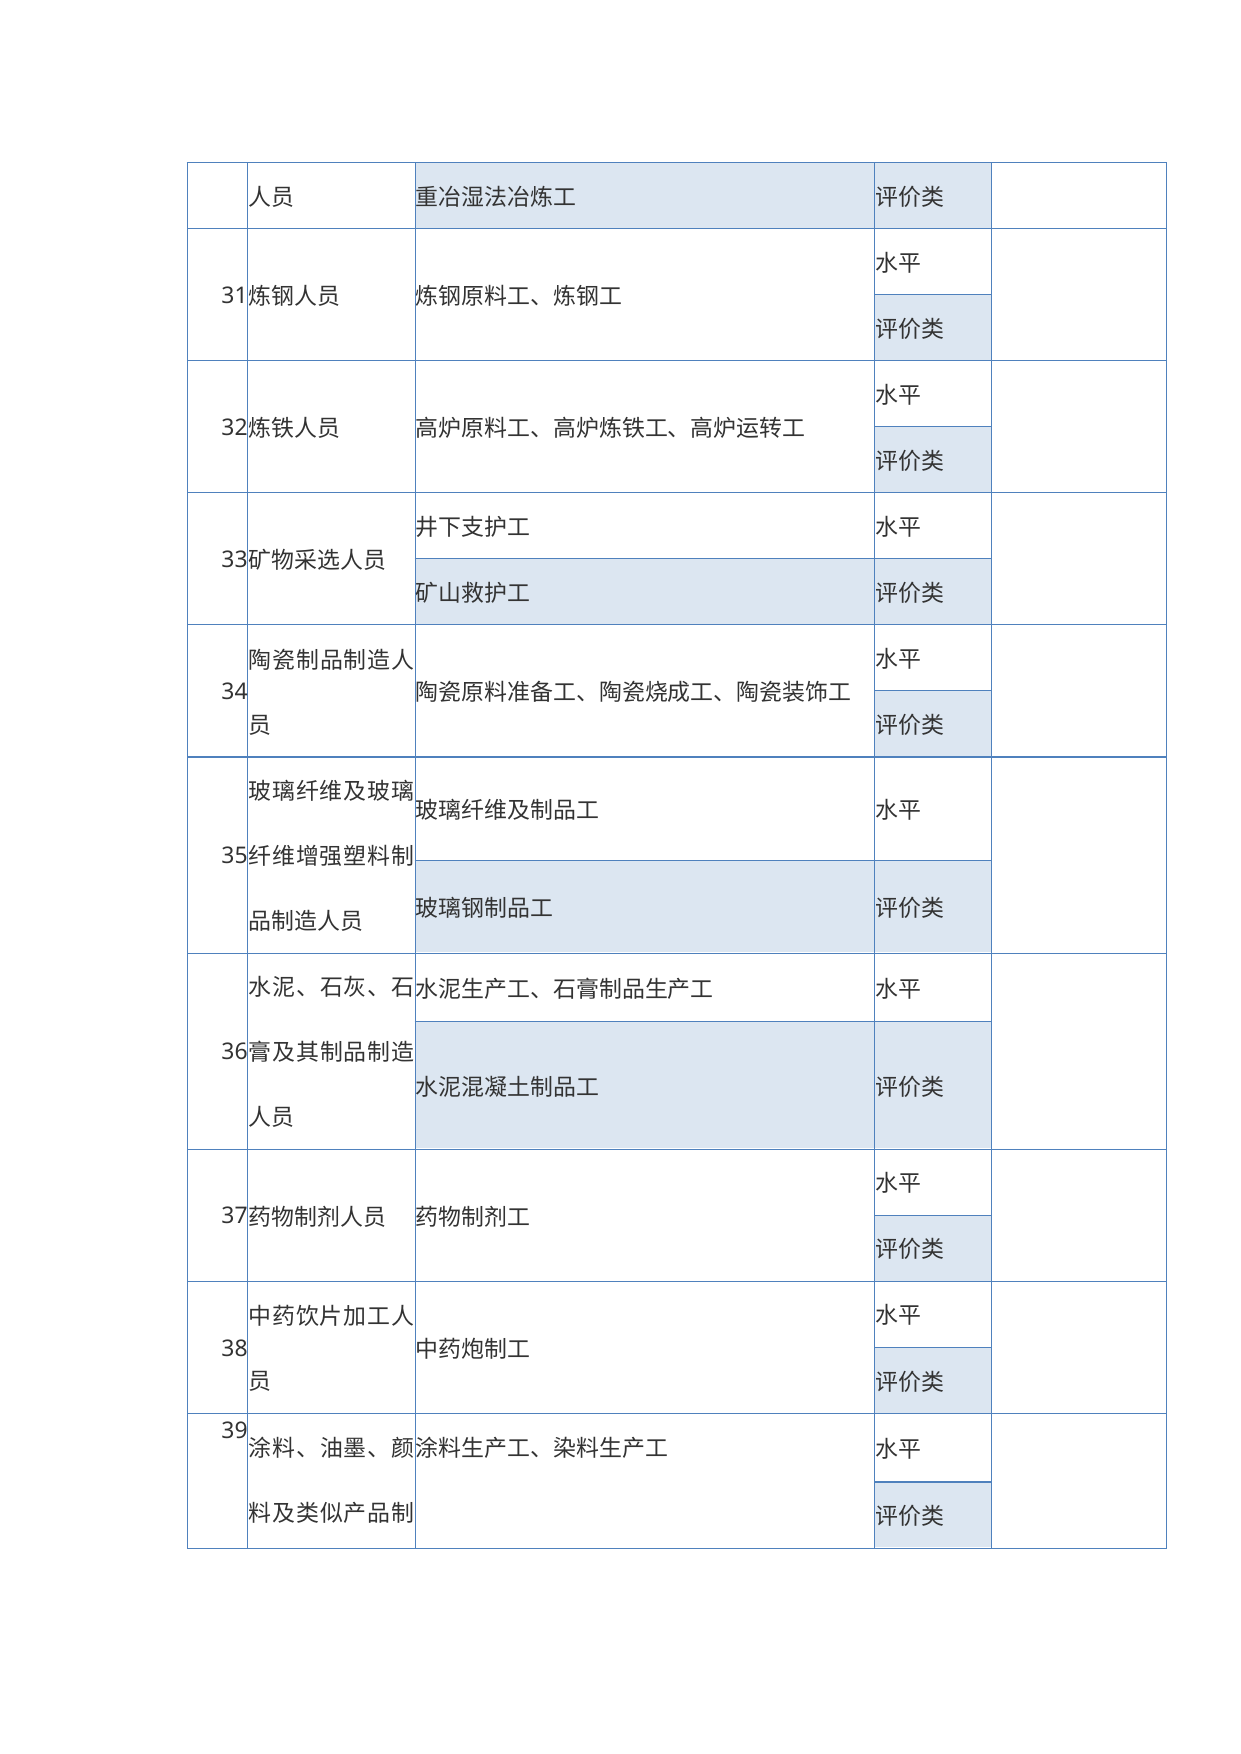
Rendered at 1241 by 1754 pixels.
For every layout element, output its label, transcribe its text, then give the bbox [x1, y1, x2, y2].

table_cell 水平 [875, 493, 991, 558]
table_cell 药物制剂人员 [248, 1150, 415, 1281]
table_cell 涂料、油墨、颜料及类似产品制造人员 [248, 1414, 415, 1547]
table_cell 31 [188, 229, 247, 360]
table_cell 玻璃纤维及玻璃纤维增强塑料制品制造人员 [248, 758, 415, 952]
table_cell 矿山救护工 [416, 559, 874, 624]
table_cell 评价类 [875, 1022, 991, 1148]
table_cell 评价类 [875, 1348, 991, 1413]
table_cell 玻璃纤维及制品工 [416, 758, 874, 859]
table_cell [992, 1414, 1166, 1547]
table_cell 高炉原料工、高炉炼铁工、高炉运转工 [416, 361, 874, 492]
table_cell 炼钢原料工、炼钢工 [416, 229, 874, 360]
table_cell 陶瓷制品制造人员 [248, 625, 415, 756]
table_cell 水泥生产工、石膏制品生产工 [416, 954, 874, 1021]
table_cell 评价类 [875, 559, 991, 624]
table_cell 36 [188, 954, 247, 1148]
table_cell 水平 [875, 625, 991, 690]
table_cell 38 [188, 1282, 247, 1413]
table_cell 水平 [875, 1150, 991, 1214]
table_cell 35 [188, 758, 247, 952]
table_cell 评价类 [875, 163, 991, 228]
table_cell [992, 361, 1166, 492]
table_cell 水平 [875, 1282, 991, 1347]
table_cell 33 [188, 493, 247, 624]
table_cell 重有色金属冶炼人员 [248, 163, 415, 228]
table_cell 水平 [875, 229, 991, 294]
table_cell 井下支护工 [416, 493, 874, 558]
table_cell 37 [188, 1150, 247, 1281]
table_cell 评价类 [875, 1216, 991, 1281]
table_cell 重冶湿法冶炼工 [416, 163, 874, 228]
table_cell 水平 [875, 1414, 991, 1481]
table_cell [992, 625, 1166, 756]
table_cell 30 [188, 163, 247, 228]
table_cell 涂料生产工、染料生产工 [416, 1414, 874, 1547]
table_cell 34 [188, 625, 247, 756]
table_cell [992, 758, 1166, 952]
table_cell 32 [188, 361, 247, 492]
table_cell 矿物采选人员 [248, 493, 415, 624]
table_cell [992, 1282, 1166, 1413]
table_cell 炼铁人员 [248, 361, 415, 492]
table_cell 中药饮片加工人员 [248, 1282, 415, 1413]
table_cell [992, 1150, 1166, 1281]
table_cell 炼钢人员 [248, 229, 415, 360]
table_cell 评价类 [875, 427, 991, 492]
table_cell 陶瓷原料准备工、陶瓷烧成工、陶瓷装饰工 [416, 625, 874, 756]
table_cell 水泥混凝土制品工 [416, 1022, 874, 1148]
table_cell 评价类 [875, 1483, 991, 1547]
table_cell 水平 [875, 361, 991, 426]
table_cell 玻璃钢制品工 [416, 861, 874, 952]
table_cell [992, 163, 1166, 228]
table_cell 水平 [875, 758, 991, 859]
table_cell 中药炮制工 [416, 1282, 874, 1413]
table_cell 水平 [875, 954, 991, 1021]
table_cell 评价类 [875, 691, 991, 756]
table_cell [992, 229, 1166, 360]
table_cell 评价类 [875, 295, 991, 360]
table_cell [992, 493, 1166, 624]
table_cell 药物制剂工 [416, 1150, 874, 1281]
table_cell 39 [188, 1414, 247, 1547]
table_cell 水泥、石灰、石膏及其制品制造人员 [248, 954, 415, 1148]
table_cell [992, 954, 1166, 1148]
table_cell 评价类 [875, 861, 991, 952]
